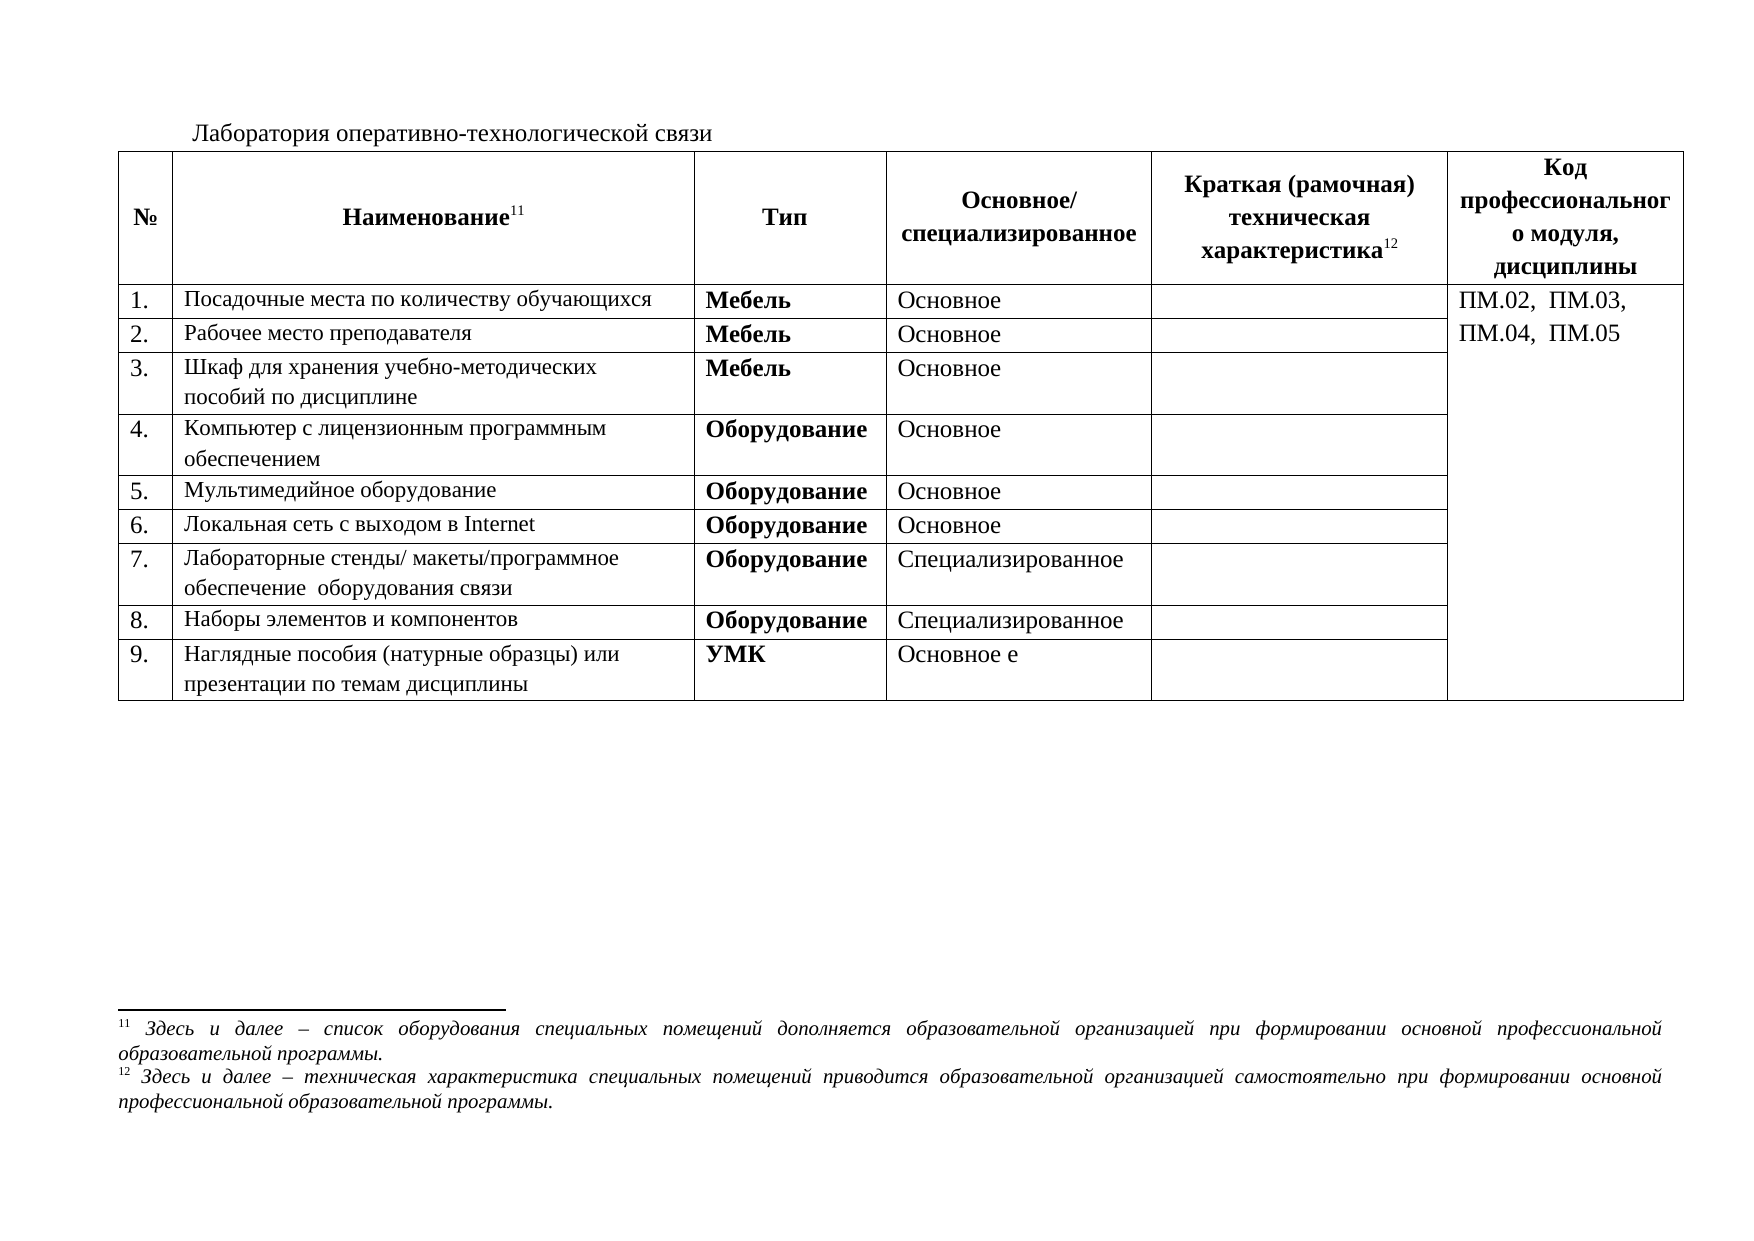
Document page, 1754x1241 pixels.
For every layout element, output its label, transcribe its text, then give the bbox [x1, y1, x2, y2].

table_cell Мебель [695, 353, 886, 413]
table_cell Основное [887, 285, 1151, 318]
table_header Основное/ специализированное [887, 152, 1151, 284]
table_cell Лабораторные стенды/ макеты/программное обеспечение оборудования связи [173, 544, 694, 604]
table_cell Основное [887, 476, 1151, 509]
table_cell Оборудование [695, 476, 886, 509]
table_cell [1152, 640, 1447, 700]
table_cell [1152, 606, 1447, 638]
table_cell Мультимедийное оборудование [173, 476, 694, 509]
table_cell 6. [119, 510, 172, 543]
table_cell Основное [887, 319, 1151, 352]
table_cell 7. [119, 544, 172, 604]
table_cell 1. [119, 285, 172, 318]
table_cell ПМ.02, ПМ.03, ПМ.04, ПМ.05 [1448, 285, 1683, 700]
table_cell Посадочные места по количеству обучающихся [173, 285, 694, 318]
table_cell [1152, 285, 1447, 318]
table_cell Основное [887, 415, 1151, 475]
table_cell Основное е [887, 640, 1151, 700]
table_cell Наглядные пособия (натурные образцы) или презентации по темам дисциплины [173, 640, 694, 700]
table_header Наименование [173, 152, 694, 284]
table_cell Шкаф для хранения учебно-методических пособий по дисциплине [173, 353, 694, 413]
table_cell Оборудование [695, 606, 886, 638]
table_cell Специализированное [887, 606, 1151, 638]
table_cell 8. [119, 606, 172, 638]
table_cell [1152, 476, 1447, 509]
table_cell Рабочее место преподавателя [173, 319, 694, 352]
table_cell [1152, 510, 1447, 543]
table_cell Локальная сеть с выходом в Internet [173, 510, 694, 543]
table_header № [119, 152, 172, 284]
table_cell Специализированное [887, 544, 1151, 604]
table_cell [1152, 319, 1447, 352]
table_cell Оборудование [695, 415, 886, 475]
table_cell [1152, 544, 1447, 604]
table_cell 9. [119, 640, 172, 700]
table_cell 2. [119, 319, 172, 352]
table_cell Компьютер с лицензионным программным обеспечением [173, 415, 694, 475]
table_cell Основное [887, 510, 1151, 543]
table_cell [1152, 353, 1447, 413]
table_header Код профессионального модуля, дисциплины [1448, 152, 1683, 284]
table_cell Наборы элементов и компонентов [173, 606, 694, 638]
table_cell 4. [119, 415, 172, 475]
table_cell Мебель [695, 285, 886, 318]
table_header Краткая (рамочная) техническая характеристика [1152, 152, 1447, 284]
table_cell [1152, 415, 1447, 475]
table_cell 3. [119, 353, 172, 413]
table_cell Оборудование [695, 510, 886, 543]
table_cell Мебель [695, 319, 886, 352]
table_cell Основное [887, 353, 1151, 413]
text Лаборатория оперативно-технологической связи [118, 118, 1665, 147]
table_cell УМК [695, 640, 886, 700]
table_header Тип [695, 152, 886, 284]
table_cell Оборудование [695, 544, 886, 604]
table_cell 5. [119, 476, 172, 509]
